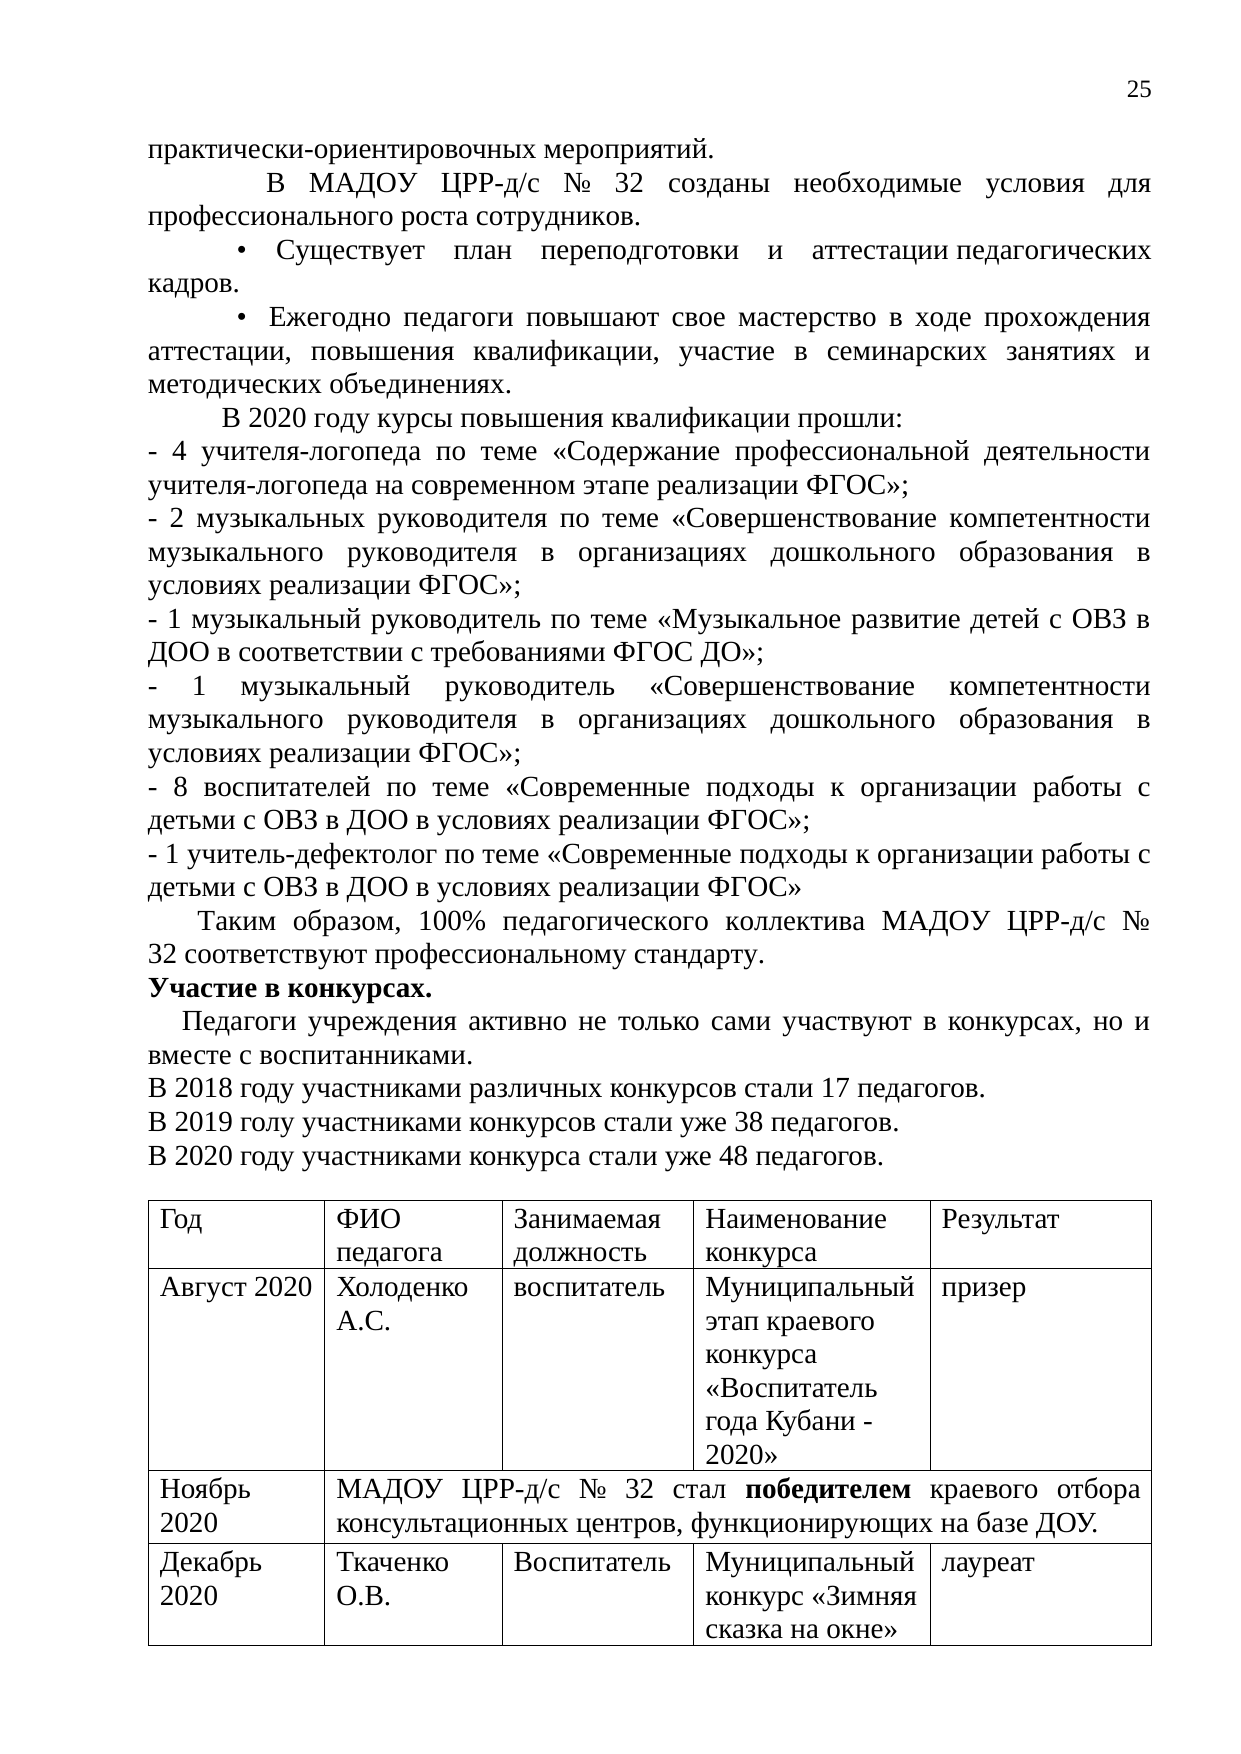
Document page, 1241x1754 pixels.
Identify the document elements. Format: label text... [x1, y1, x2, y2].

text Таким образом, 100% педагогического коллектива МАДОУ ЦРР-д/с № 32 соответствуют профессиональному стандарту. [148, 903, 1152, 970]
text В 2020 году курсы повышения квалификации прошли: [148, 400, 1152, 433]
table_cell МАДОУ ЦРР-д/с № 32 стал победителем краевого отбора консультационных центров, функционирующих на базе ДОУ. [325, 1471, 1151, 1543]
text • Ежегодно педагоги повышают свое мастерство в ходе прохождения аттестации, повышения квалификации, участие в семинарских занятиях и методических объединениях. [148, 299, 1152, 400]
text Участие в конкурсах. [148, 970, 1152, 1003]
table_cell призер [931, 1269, 1151, 1470]
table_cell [694, 1544, 930, 1645]
table_cell Холоденко А.С. [325, 1269, 502, 1470]
table_cell воспитатель [503, 1269, 693, 1470]
table_cell Август 2020 [149, 1269, 324, 1470]
text - 4 учителя-логопеда по теме «Содержание профессиональной деятельности учителя-логопеда на современном этапе реализации ФГОС»; [148, 433, 1152, 500]
text • Существует план переподготовки и аттестации педагогических кадров. [148, 232, 1152, 299]
table_cell Муниципальный этап краевого конкурса «Воспитатель года Кубани - 2020» [694, 1269, 930, 1470]
table_header Занимаемая должность [503, 1201, 693, 1268]
text - 1 музыкальный руководитель «Совершенствование компетентности музыкального руководителя в организациях дошкольного образования в условиях реализации ФГОС»; [148, 668, 1152, 769]
table_header ФИО педагога [325, 1201, 502, 1268]
text - 8 воспитателей по теме «Современные подходы к организации работы с детьми с ОВЗ в ДОО в условиях реализации ФГОС»; [148, 769, 1152, 836]
table_cell Ноябрь 2020 [149, 1471, 324, 1543]
text - 1 учитель-дефектолог по теме «Современные подходы к организации работы с детьми с ОВЗ в ДОО в условиях реализации ФГОС» [148, 836, 1152, 903]
text Педагоги учреждения активно не только сами участвуют в конкурсах, но и вместе с воспитанниками. [148, 1003, 1152, 1071]
table_header Год [149, 1201, 324, 1268]
table_header Наименование конкурса [694, 1201, 930, 1268]
table_cell Ткаченко О.В. [325, 1544, 502, 1645]
table_cell лауреат [931, 1544, 1151, 1645]
text - 2 музыкальных руководителя по теме «Совершенствование компетентности музыкального руководителя в организациях дошкольного образования в условиях реализации ФГОС»; [148, 500, 1152, 601]
table_cell Воспитатель [503, 1544, 693, 1645]
text В 2019 голу участниками конкурсов стали уже 38 педагогов. [148, 1104, 1152, 1138]
text В 2018 году участниками различных конкурсов стали 17 педагогов. [148, 1071, 1152, 1104]
table_cell Декабрь 2020 [149, 1544, 324, 1645]
text В МАДОУ ЦРР-д/с № 32 созданы необходимые условия для профессионального роста сотрудников. [148, 165, 1152, 232]
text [148, 131, 1152, 165]
table_header Результат [931, 1201, 1151, 1268]
text - 1 музыкальный руководитель по теме «Музыкальное развитие детей с ОВЗ в ДОО в соответствии с требованиями ФГОС ДО»; [148, 601, 1152, 668]
text В 2020 году участниками конкурса стали уже 48 педагогов. [148, 1138, 1152, 1171]
